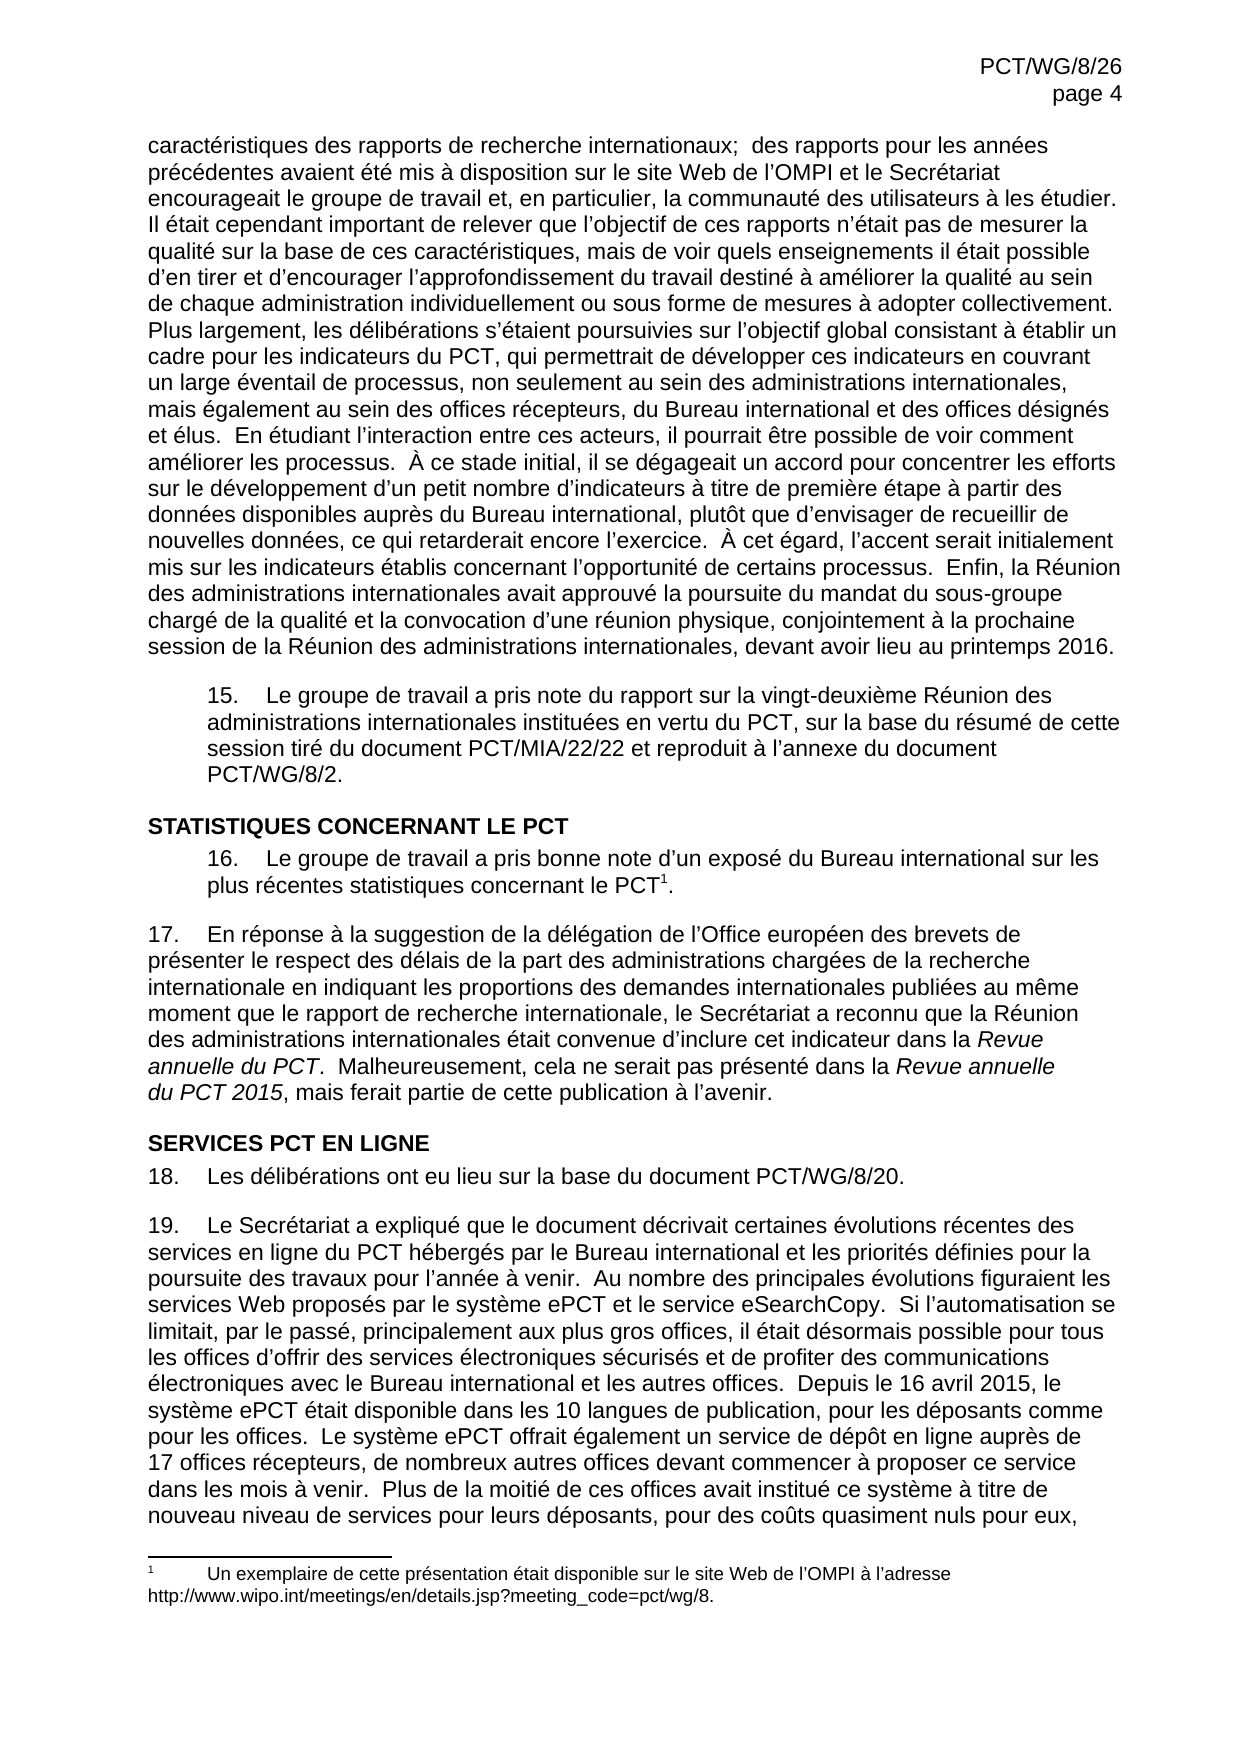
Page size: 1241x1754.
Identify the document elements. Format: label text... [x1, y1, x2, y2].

text Le groupe de travail a pris bonne note d’un exposé du Bureau international sur les plus récentes statistiques concernant le PCT. [207, 845, 1122, 898]
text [148, 1212, 1122, 1528]
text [148, 132, 1122, 659]
text Le groupe de travail a pris note du rapport sur la vingt-deuxième Réunion des administrations internationales instituées en vertu du PCT, sur la base du résumé de cette session tiré du document PCT/MIA/22/22 et reproduit à l’annexe du document PCT/WG/8/2. [207, 682, 1122, 788]
subtitle Services PCT en ligne [148, 1130, 1122, 1157]
subtitle STATISTIQUES CONCERNANT le PCT [148, 813, 1122, 839]
text En réponse à la suggestion de la délégation de l’Office européen des brevets de présenter le respect des délais de la part des administrations chargées de la recherche internationale en indiquant les proportions des demandes internationales publiées au même moment que le rapport de recherche internationale, le Secrétariat a reconnu que la Réunion des administrations internationales était convenue d’inclure cet indicateur dans la Revue annuelle du PCT. Malheureusement, cela ne serait pas présenté dans la Revue annuelle du PCT 2015, mais ferait partie de cette publication à l’avenir. [148, 921, 1122, 1105]
text Les délibérations ont eu lieu sur la base du document PCT/WG/8/20. [148, 1163, 1122, 1189]
